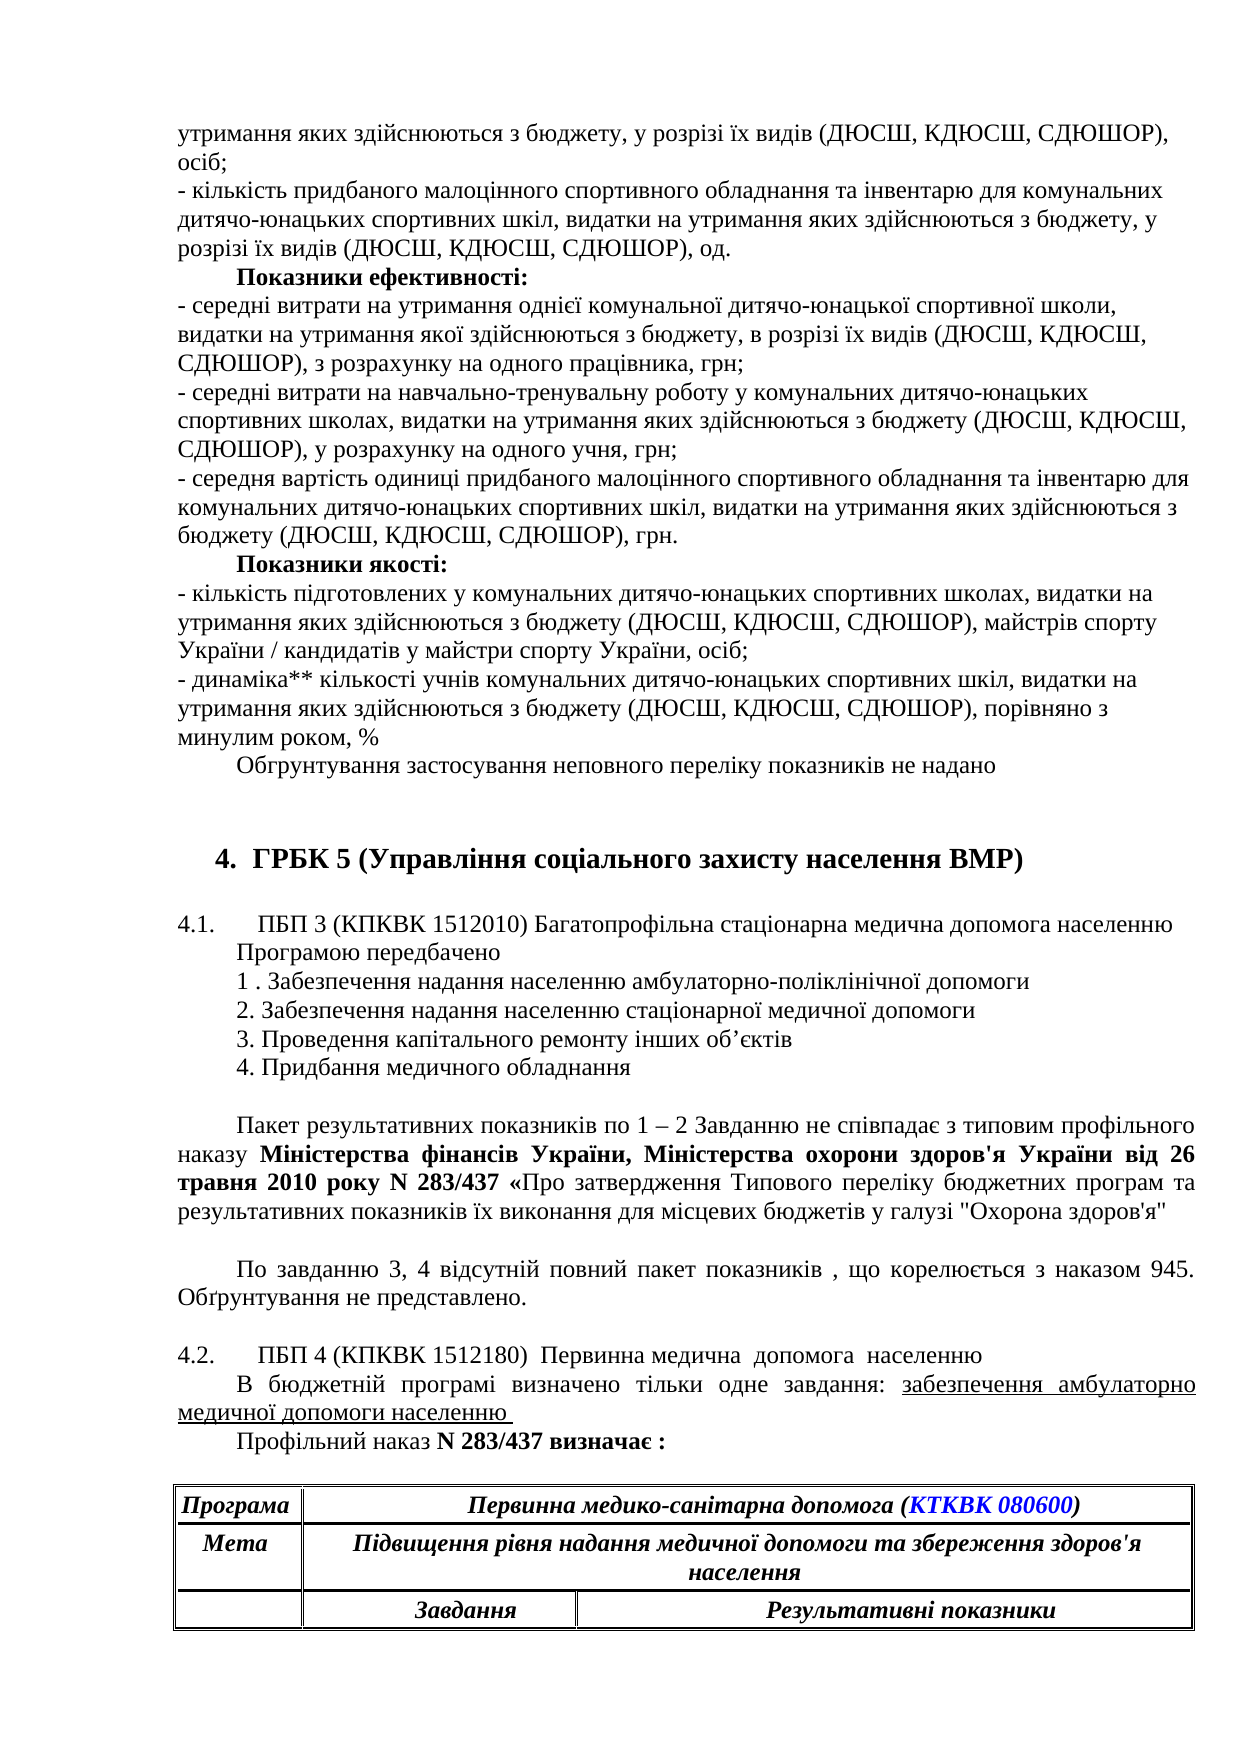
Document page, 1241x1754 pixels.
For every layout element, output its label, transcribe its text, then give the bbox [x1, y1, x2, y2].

text 3. Проведення капітального ремонту інших об’єктів [177, 1024, 1196, 1052]
text 2. Забезпечення надання населенню стаціонарної медичної допомоги [177, 995, 1196, 1024]
text По завданню 3, 4 відсутній повний пакет показників , що корелюється з наказом 945. Обґрунтування не представлено. [177, 1254, 1196, 1311]
table_cell Мета [176, 1522, 301, 1589]
table_header Програма [176, 1487, 302, 1522]
text Програмою передбачено [177, 937, 1196, 966]
text 4. Придбання медичного обладнання [177, 1052, 1196, 1081]
table_header Первинна медико-санітарна допомога (КТКВК 080600) [303, 1487, 1191, 1522]
text Обгрунтування застосування неповного переліку показників не надано [177, 751, 1196, 779]
text 1 . Забезпечення надання населенню амбулаторно-поліклінічної допомоги [177, 966, 1196, 995]
text Показники якості: - кількість підготовлених у комунальних дитячо-юнацьких спортивних школах, видатки на утримання яких здійснюються з бюджету (ДЮСШ, КДЮСШ, СДЮШОР), майстрів спорту України / кандидатів у майстри спорту України, осіб; - динаміка** кількості учнів комунальних дитячо-юнацьких спортивних шкіл, видатки на утримання яких здійснюються з бюджету (ДЮСШ, КДЮСШ, СДЮШОР), порівняно з минулим роком, % [177, 549, 1196, 751]
text Показники ефективності: - середні витрати на утримання однієї комунальної дитячо-юнацької спортивної школи, видатки на утримання якої здійснюються з бюджету, в розрізі їх видів (ДЮСШ, КДЮСШ, СДЮШОР), з розрахунку на одного працівника, грн; - середні витрати на навчально-тренувальну роботу у комунальних дитячо-юнацьких спортивних школах, видатки на утримання яких здійснюються з бюджету (ДЮСШ, КДЮСШ, СДЮШОР), у розрахунку на одного учня, грн; - середня вартість одиниці придбаного малоцінного спортивного обладнання та інвентарю для комунальних дитячо-юнацьких спортивних шкіл, видатки на утримання яких здійснюються з бюджету (ДЮСШ, КДЮСШ, СДЮШОР), грн. [177, 262, 1196, 549]
list ПБП 4 (КПКВК 1512180) Первинна медична допомога населенню [177, 1340, 1196, 1369]
text Профільний наказ N 283/437 визначає : [177, 1426, 1196, 1455]
table_cell Підвищення рівня надання медичної допомоги та збереження здоров'я населення [304, 1522, 1191, 1589]
text Пакет результативних показників по 1 – 2 Завданню не співпадає з типовим профільного наказу Міністерства фінансів України, Міністерства охорони здоров'я України від 26 травня 2010 року N 283/437 «Про затвердження Типового переліку бюджетних програм та результативних показників їх виконання для місцевих бюджетів у галузі "Охорона здоров'я" [177, 1110, 1196, 1225]
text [177, 118, 1196, 262]
list ГРБК 5 (Управління соціального захисту населення ВМР) [215, 842, 1196, 875]
list ПБП 3 (КПКВК 1512010) Багатопрофільна стаціонарна медична допомога населенню [177, 909, 1196, 937]
table_cell Результативні показники [576, 1589, 1191, 1627]
text В бюджетній програмі визначено тільки одне завдання: забезпечення амбулаторно медичної допомоги населенню [177, 1369, 1196, 1426]
table_cell Завдання [303, 1592, 576, 1627]
table_cell [176, 1589, 302, 1627]
